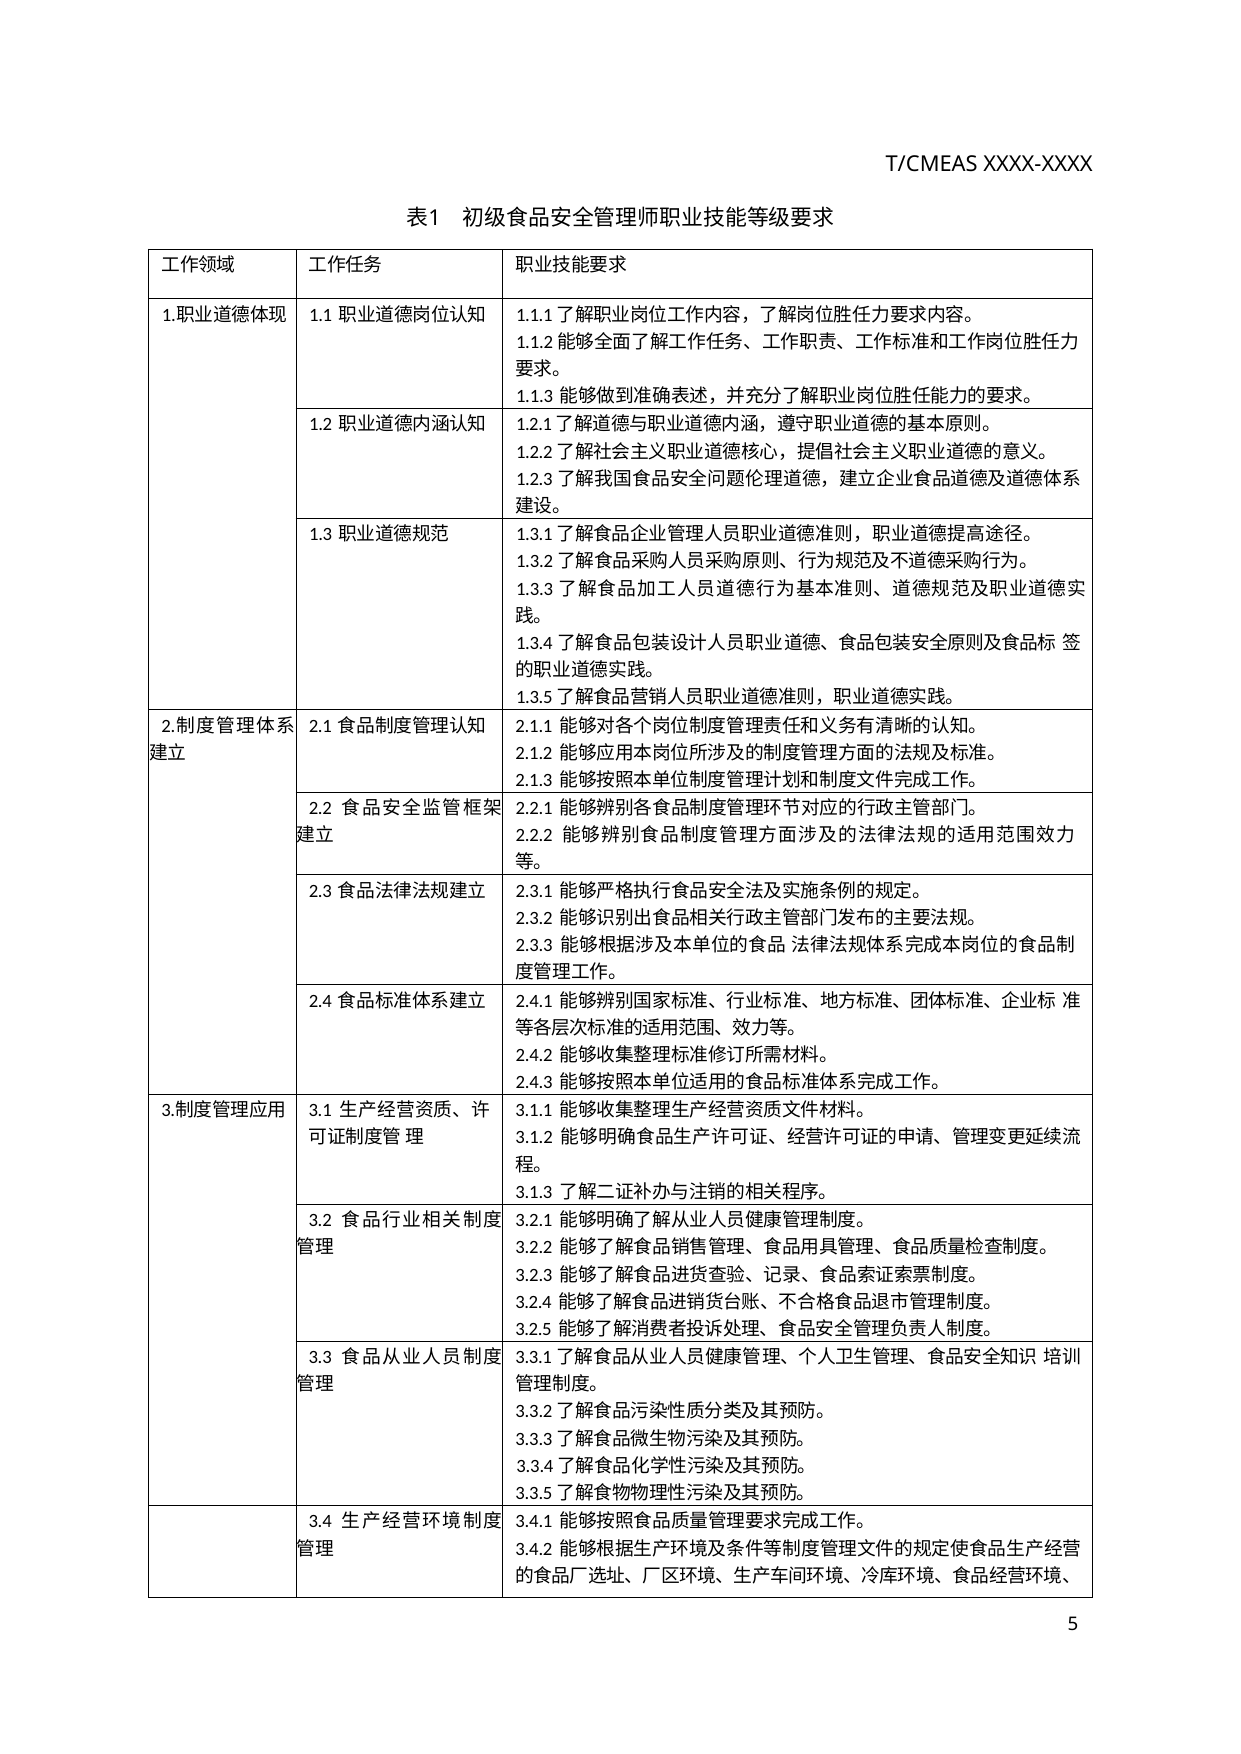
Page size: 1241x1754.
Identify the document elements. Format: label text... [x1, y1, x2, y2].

table_cell 1.2 职业道德内涵认知 [297, 409, 502, 518]
table_cell 2.2.1 能够辨别各食品制度管理环节对应的行政主管部门。 2.2.2 能够辨别食品制度管理方面涉及的法律法规的适用范围效力等。 [503, 793, 1092, 874]
table_cell 3.1.1 能够收集整理生产经营资质文件材料。 3.1.2 能够明确食品生产许可证、经营许可证的申请、管理变更延续流程。 3.1.3 了解二证补办与注销的相关程序。 [503, 1095, 1092, 1204]
table_cell 1.3.1了解食品企业管理人员职业道德准则，职业道德提高途径。 1.3.2了解食品采购人员采购原则、行为规范及不道德采购行为。 1.3.3了解食品加工人员道德行为基本准则、道德规范及职业道德实践。 1.3.4了解食品包装设计人员职业道德、食品包装安全原则及食品标 签的职业道德实践。 1.3.5了解食品营销人员职业道德准则，职业道德实践。 [503, 519, 1092, 709]
table_header 工作领域 [149, 250, 296, 298]
table_cell 2.4 食品标准体系建立 [297, 985, 502, 1094]
table_cell 2.4.1 能够辨别国家标准、行业标准、地方标准、团体标准、企业标 准等各层次标准的适用范围、效力等。 2.4.2 能够收集整理标准修订所需材料。 2.4.3 能够按照本单位适用的食品标准体系完成工作。 [503, 985, 1092, 1094]
table_cell 2.制度管理体系建立 [149, 710, 296, 1094]
table_cell 1.1 职业道德岗位认知 [297, 299, 502, 408]
text 初级食品安全管理师职业技能等级要求 [148, 200, 1093, 232]
table_cell [149, 1506, 296, 1597]
table_cell 1.3 职业道德规范 [297, 519, 502, 709]
table_header 工作任务 [297, 250, 502, 298]
table_cell 3.制度管理应用 [149, 1095, 296, 1505]
table_cell 3.3 食品从业人员制度管理 [297, 1342, 502, 1505]
table_cell 3.3.1了解食品从业人员健康管理、个人卫生管理、食品安全知识 培训管理制度。 3.3.2了解食品污染性质分类及其预防。 3.3.3了解食品微生物污染及其预防。 3.3.4了解食品化学性污染及其预防。 3.3.5了解食物物理性污染及其预防。 [503, 1342, 1092, 1505]
table_cell 2.3.1 能够严格执行食品安全法及实施条例的规定。 2.3.2 能够识别出食品相关行政主管部门发布的主要法规。 2.3.3 能够根据涉及本单位的食品 法律法规体系完成本岗位的食品制度管理工作。 [503, 875, 1092, 984]
table_cell 1.2.1了解道德与职业道德内涵，遵守职业道德的基本原则。 1.2.2了解社会主义职业道德核心，提倡社会主义职业道德的意义。 1.2.3了解我国食品安全问题伦理道德，建立企业食品道德及道德体系建设。 [503, 409, 1092, 518]
table_cell 3.4 生产经营环境制度管理 [297, 1506, 502, 1597]
table_cell 2.1.1 能够对各个岗位制度管理责任和义务有清晰的认知。 2.1.2 能够应用本岗位所涉及的制度管理方面的法规及标准。 2.1.3 能够按照本单位制度管理计划和制度文件完成工作。 [503, 710, 1092, 792]
table_cell 3.1 生产经营资质、许可证制度管 理 [297, 1095, 502, 1204]
table_cell 1.1.1了解职业岗位工作内容，了解岗位胜任力要求内容。 1.1.2能够全面了解工作任务、工作职责、工作标准和工作岗位胜任力要求。 1.1.3 能够做到准确表述，并充分了解职业岗位胜任能力的要求。 [503, 299, 1092, 408]
table_cell 2.1 食品制度管理认知 [297, 710, 502, 792]
table_cell 3.2.1 能够明确了解从业人员健康管理制度。 3.2.2 能够了解食品销售管理、食品用具管理、食品质量检查制度。 3.2.3 能够了解食品进货查验、记录、食品索证索票制度。 3.2.4 能够了解食品进销货台账、不合格食品退市管理制度。 3.2.5 能够了解消费者投诉处理、食品安全管理负责人制度。 [503, 1205, 1092, 1341]
table_header 职业技能要求 [503, 250, 1092, 298]
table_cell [503, 1506, 1092, 1597]
table_cell 3.2 食品行业相关制度管理 [297, 1205, 502, 1341]
table_cell 2.2 食品安全监管框架建立 [297, 793, 502, 874]
table_cell 2.3 食品法律法规建立 [297, 875, 502, 984]
table_cell 1.职业道德体现 [149, 299, 296, 709]
